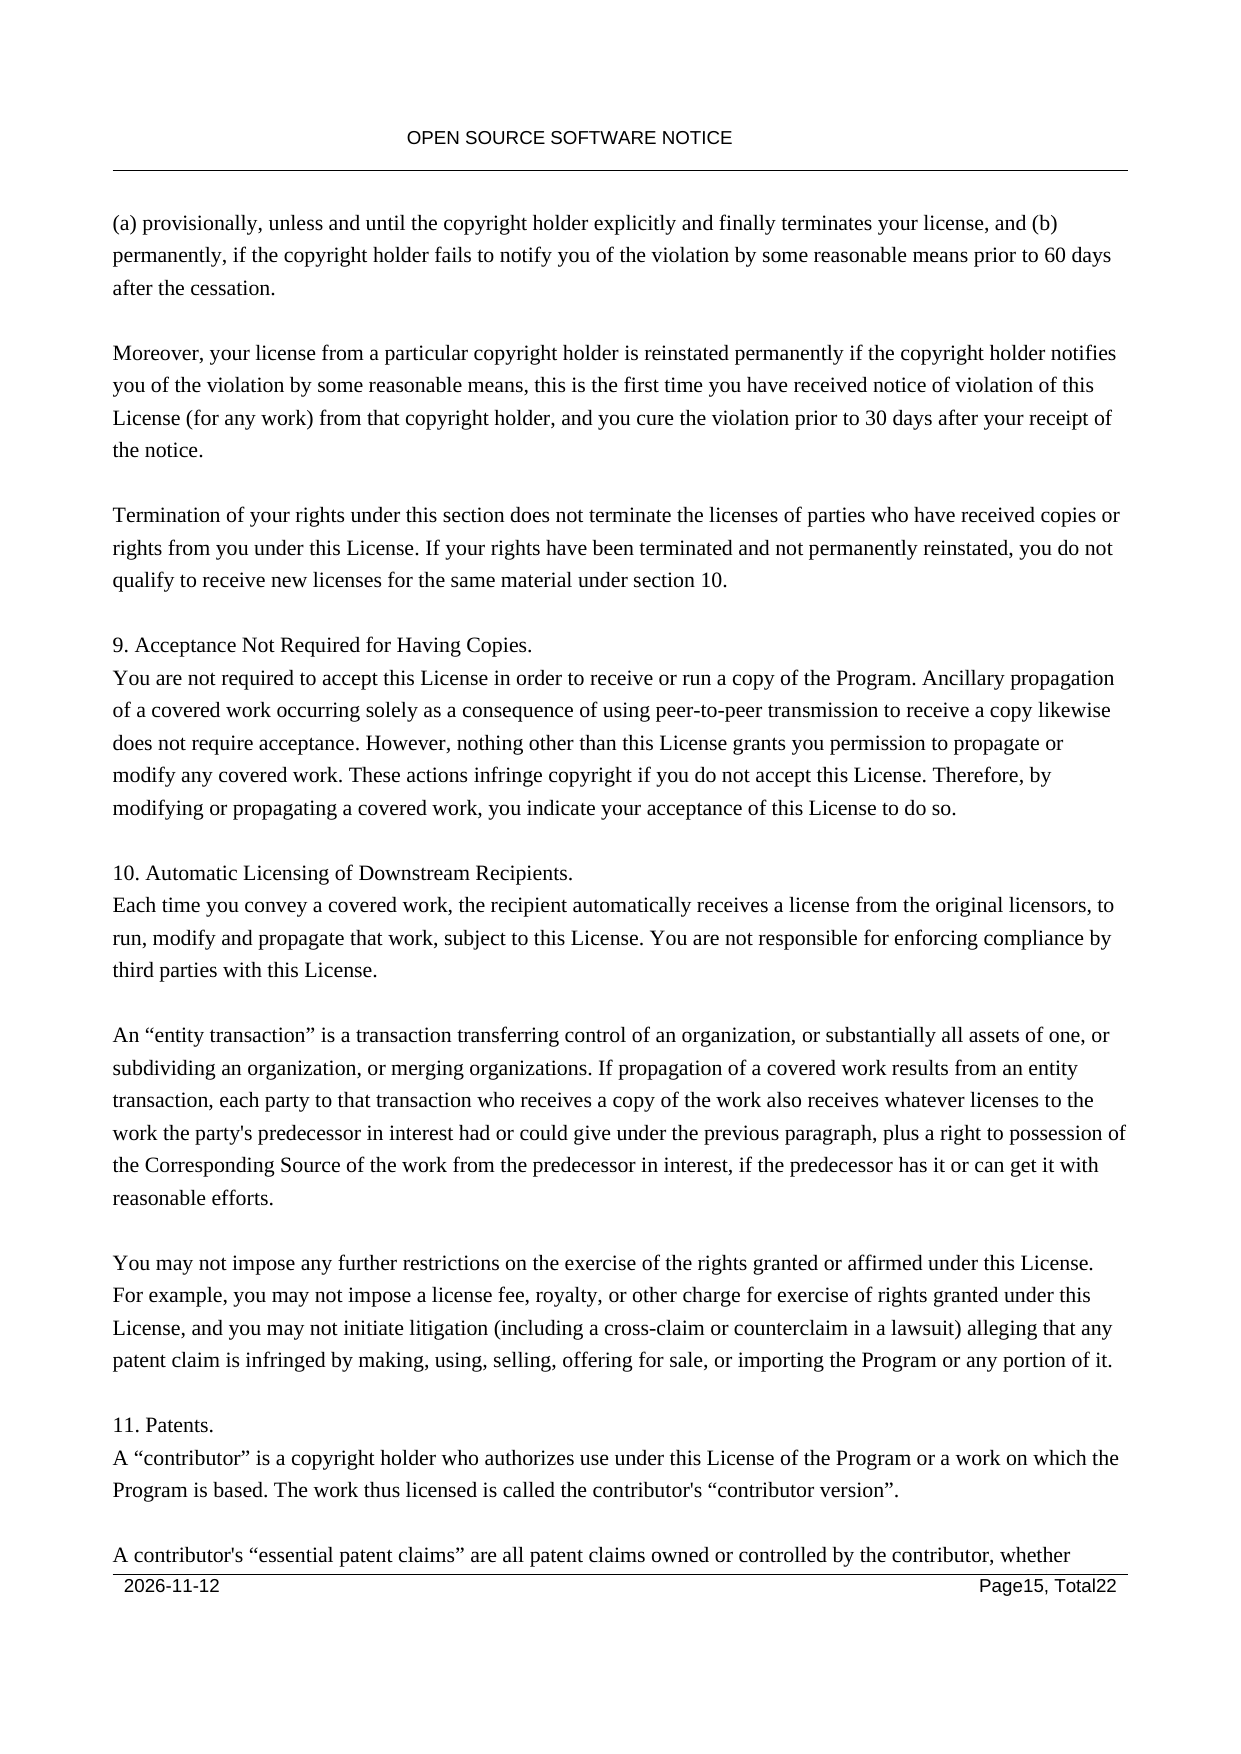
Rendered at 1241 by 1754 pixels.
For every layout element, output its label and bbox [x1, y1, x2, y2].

text [112, 206, 1128, 1571]
